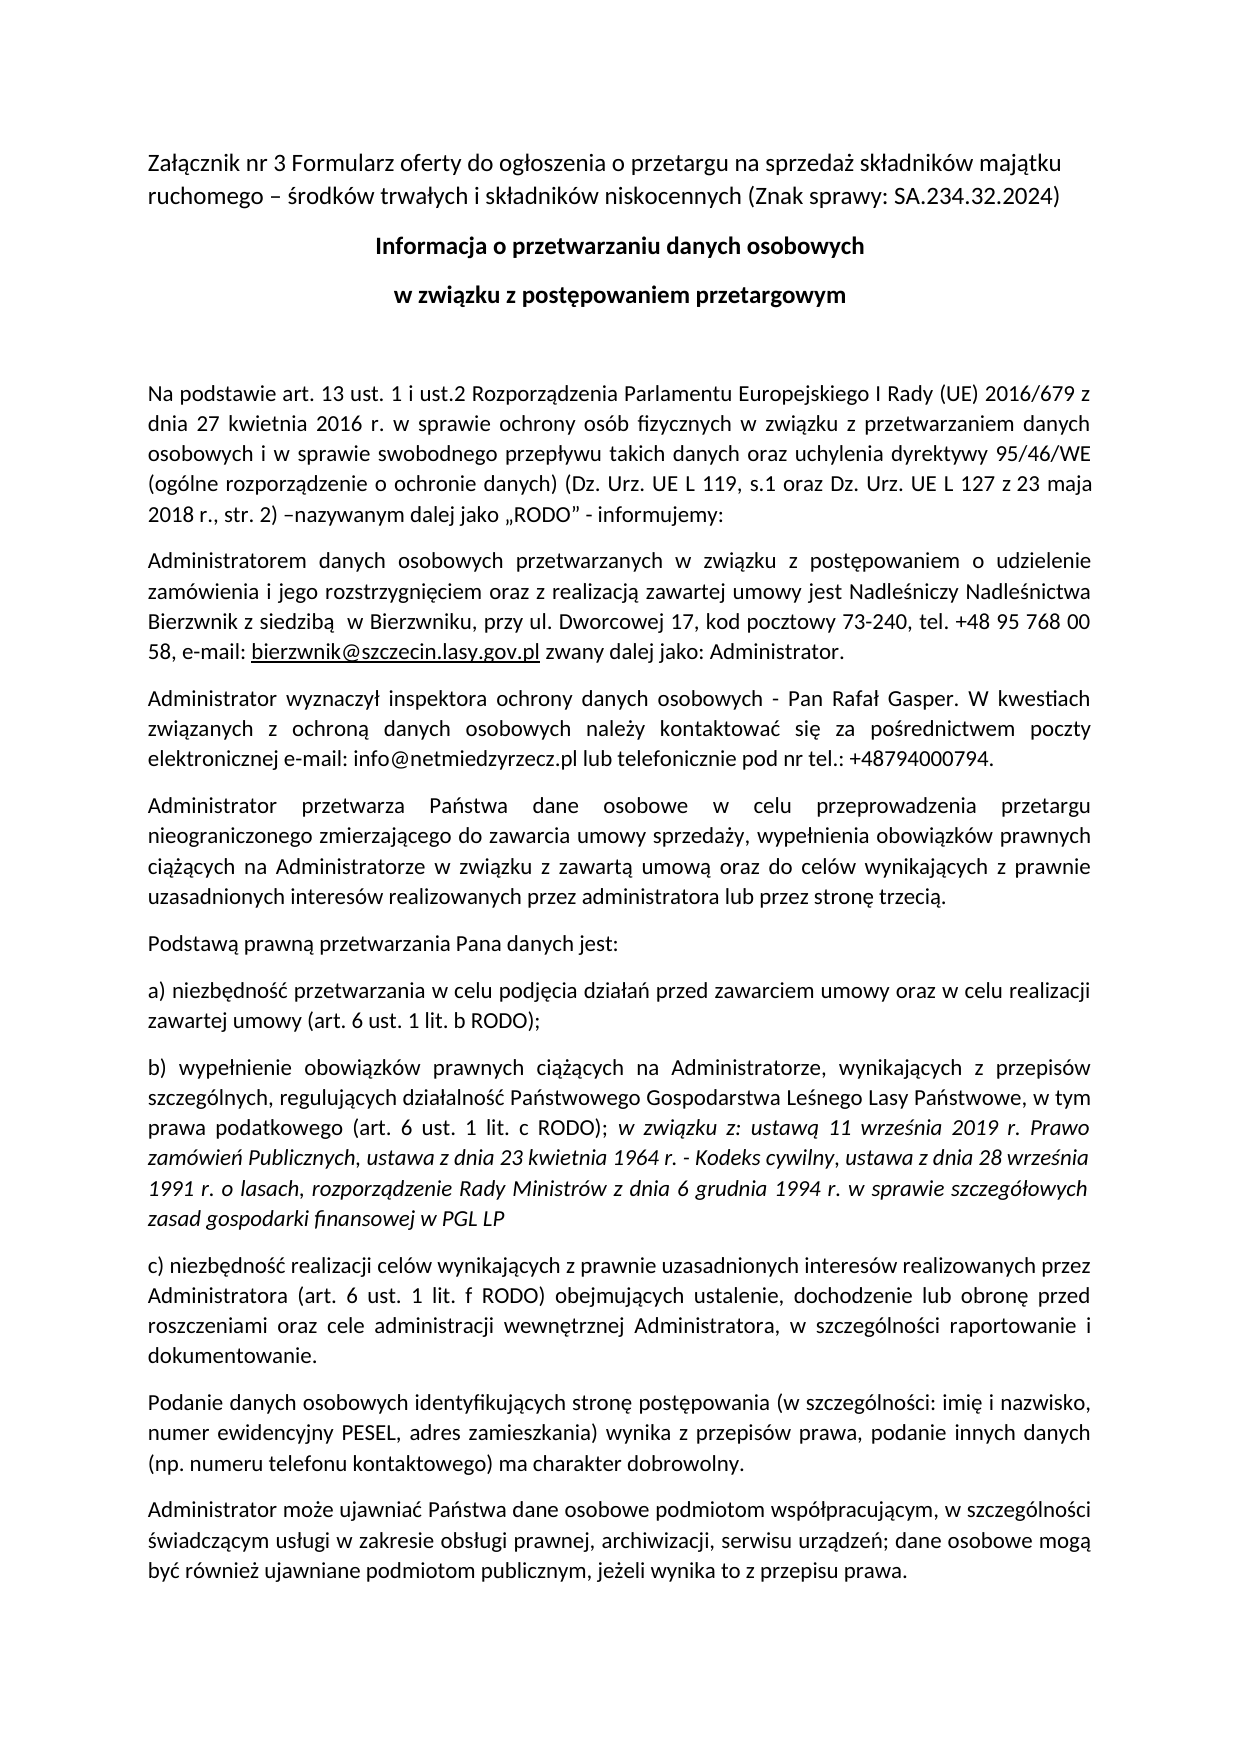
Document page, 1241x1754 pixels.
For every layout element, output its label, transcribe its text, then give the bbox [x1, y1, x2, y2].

text Administratorem danych osobowych przetwarzanych w związku z postępowaniem o udzielenie zamówienia i jego rozstrzygnięciem oraz z realizacją zawartej umowy jest Nadleśniczy Nadleśnictwa Bierzwnik z siedzibą w Bierzwniku, przy ul. Dworcowej 17, kod pocztowy 73-240, tel. +48 95 768 00 58, e-mail: bierzwnik@szczecin.lasy.gov.pl zwany dalej jako: Administrator. [148, 547, 1093, 665]
text Administrator może ujawniać Państwa dane osobowe podmiotom współpracującym, w szczególności świadczącym usługi w zakresie obsługi prawnej, archiwizacji, serwisu urządzeń; dane osobowe mogą być również ujawniane podmiotom publicznym, jeżeli wynika to z przepisu prawa. [148, 1496, 1093, 1584]
text Załącznik nr 3 Formularz oferty do ogłoszenia o przetargu na sprzedaż składników majątku ruchomego – środków trwałych i składników niskocennych (Znak sprawy: SA.234.32.2024) [148, 148, 1093, 211]
text Administrator przetwarza Państwa dane osobowe w celu przeprowadzenia przetargu nieograniczonego zmierzającego do zawarcia umowy sprzedaży, wypełnienia obowiązków prawnych ciążących na Administratorze w związku z zawartą umową oraz do celów wynikających z prawnie uzasadnionych interesów realizowanych przez administratora lub przez stronę trzecią. [148, 791, 1093, 910]
text a) niezbędność przetwarzania w celu podjęcia działań przed zawarciem umowy oraz w celu realizacji zawartej umowy (art. 6 ust. 1 lit. b RODO); [148, 976, 1093, 1034]
text Administrator wyznaczył inspektora ochrony danych osobowych - Pan Rafał Gasper. W kwestiach związanych z ochroną danych osobowych należy kontaktować się za pośrednictwem poczty elektronicznej e-mail: info@netmiedzyrzecz.pl lub telefonicznie pod nr tel.: +48794000794. [148, 684, 1093, 772]
text Na podstawie art. 13 ust. 1 i ust.2 Rozporządzenia Parlamentu Europejskiego I Rady (UE) 2016/679 z dnia 27 kwietnia 2016 r. w sprawie ochrony osób fizycznych w związku z przetwarzaniem danych osobowych i w sprawie swobodnego przepływu takich danych oraz uchylenia dyrektywy 95/46/WE (ogólne rozporządzenie o ochronie danych) (Dz. Urz. UE L 119, s.1 oraz Dz. Urz. UE L 127 z 23 maja 2018 r., str. 2) –nazywanym dalej jako „RODO” - informujemy: [148, 379, 1093, 528]
text b) wypełnienie obowiązków prawnych ciążących na Administratorze, wynikających z przepisów szczególnych, regulujących działalność Państwowego Gospodarstwa Leśnego Lasy Państwowe, w tym prawa podatkowego (art. 6 ust. 1 lit. c RODO); w związku z: ustawą 11 września 2019 r. Prawo zamówień Publicznych, ustawa z dnia 23 kwietnia 1964 r. - Kodeks cywilny, ustawa z dnia 28 września 1991 r. o lasach, rozporządzenie Rady Ministrów z dnia 6 grudnia 1994 r. w sprawie szczegółowych zasad gospodarki finansowej w PGL LP [148, 1053, 1093, 1232]
text w związku z postępowaniem przetargowym [148, 280, 1093, 310]
text Podanie danych osobowych identyfikujących stronę postępowania (w szczególności: imię i nazwisko, numer ewidencyjny PESEL, adres zamieszkania) wynika z przepisów prawa, podanie innych danych (np. numeru telefonu kontaktowego) ma charakter dobrowolny. [148, 1388, 1093, 1477]
text c) niezbędność realizacji celów wynikających z prawnie uzasadnionych interesów realizowanych przez Administratora (art. 6 ust. 1 lit. f RODO) obejmujących ustalenie, dochodzenie lub obronę przed roszczeniami oraz cele administracji wewnętrznej Administratora, w szczególności raportowanie i dokumentowanie. [148, 1251, 1093, 1369]
text Informacja o przetwarzaniu danych osobowych [148, 230, 1093, 261]
text Podstawą prawną przetwarzania Pana danych jest: [148, 929, 1093, 957]
